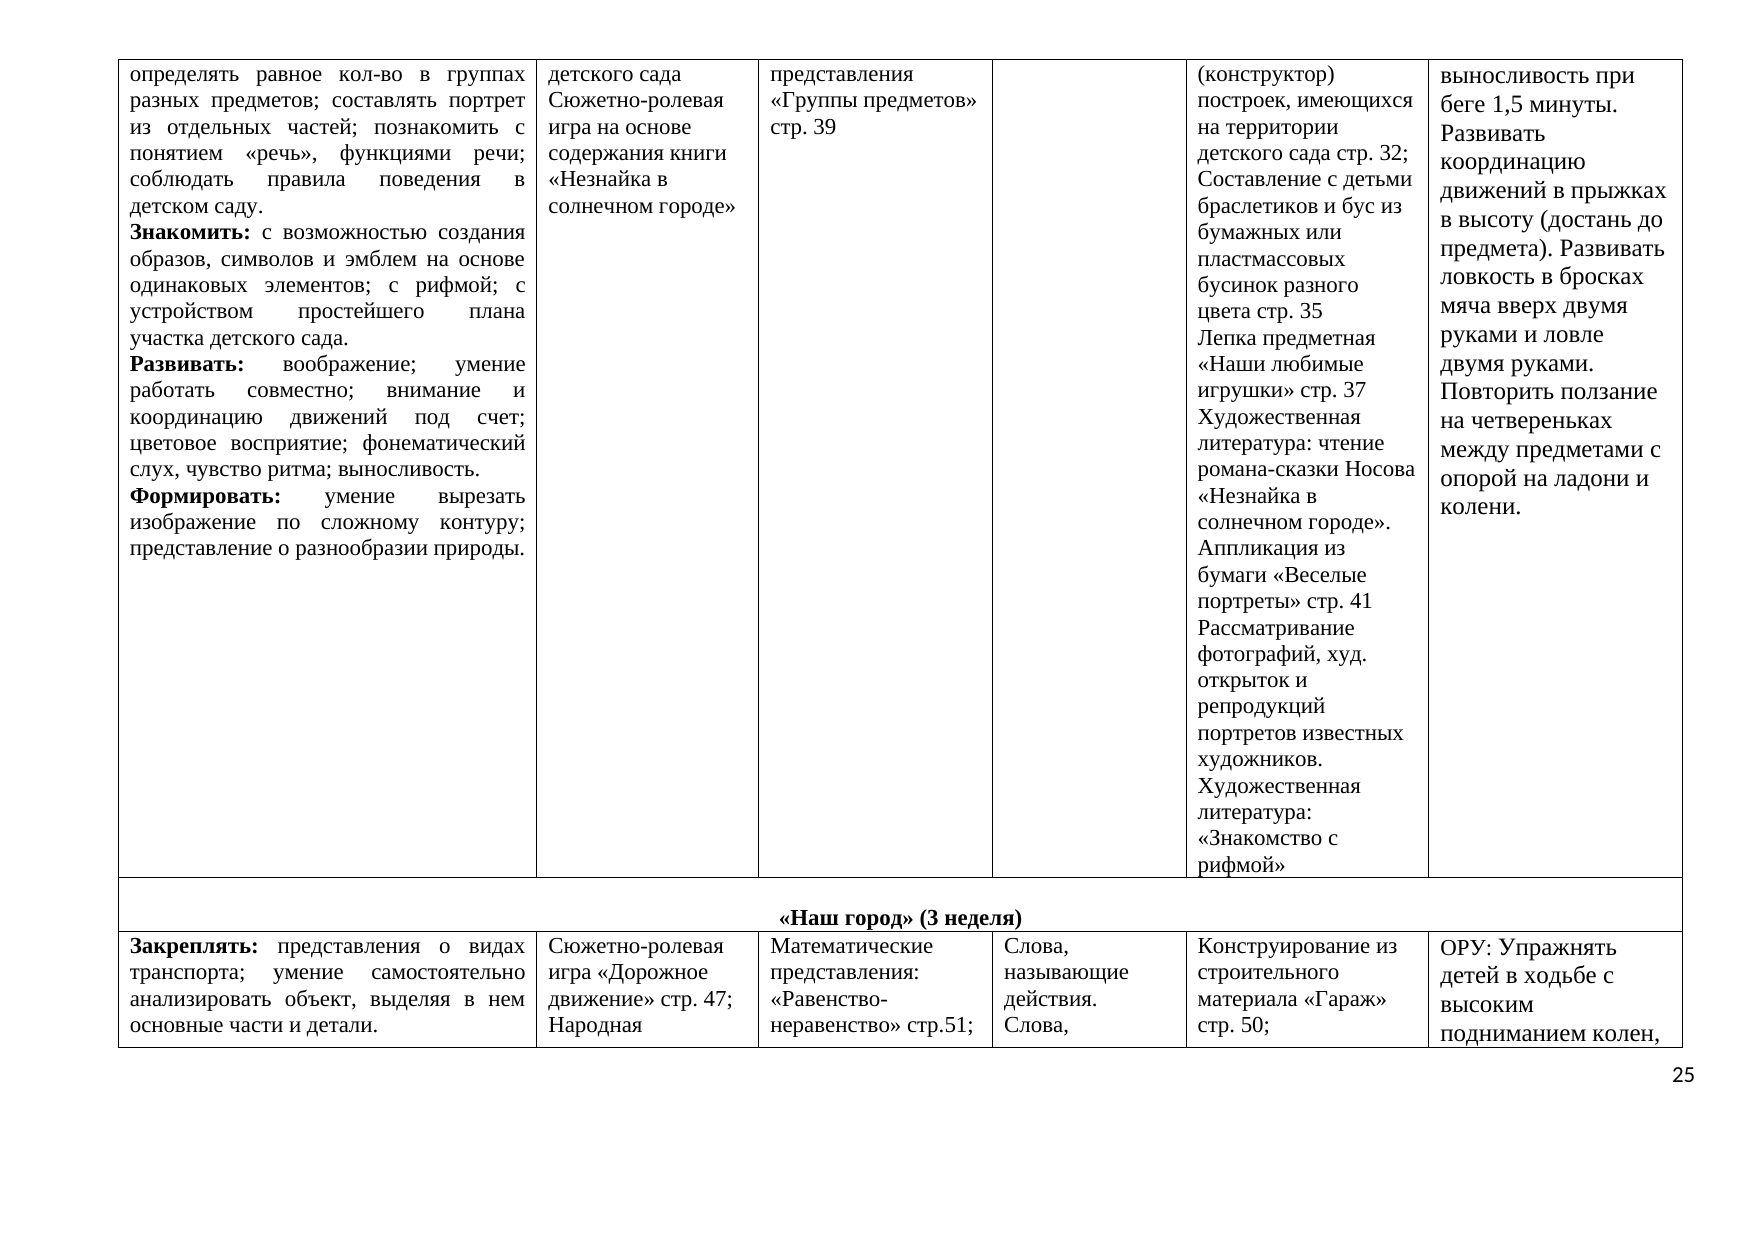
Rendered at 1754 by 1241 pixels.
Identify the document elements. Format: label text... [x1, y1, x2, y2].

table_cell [993, 932, 1186, 1047]
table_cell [119, 60, 536, 877]
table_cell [537, 60, 758, 877]
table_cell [1187, 932, 1428, 1047]
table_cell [1429, 60, 1682, 877]
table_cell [537, 932, 758, 1047]
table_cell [1187, 60, 1428, 877]
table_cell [759, 60, 992, 877]
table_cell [993, 60, 1186, 877]
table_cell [759, 932, 992, 1047]
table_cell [119, 932, 536, 1047]
table_cell «Наш город» (3 неделя) [119, 878, 1682, 931]
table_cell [1429, 932, 1682, 1047]
